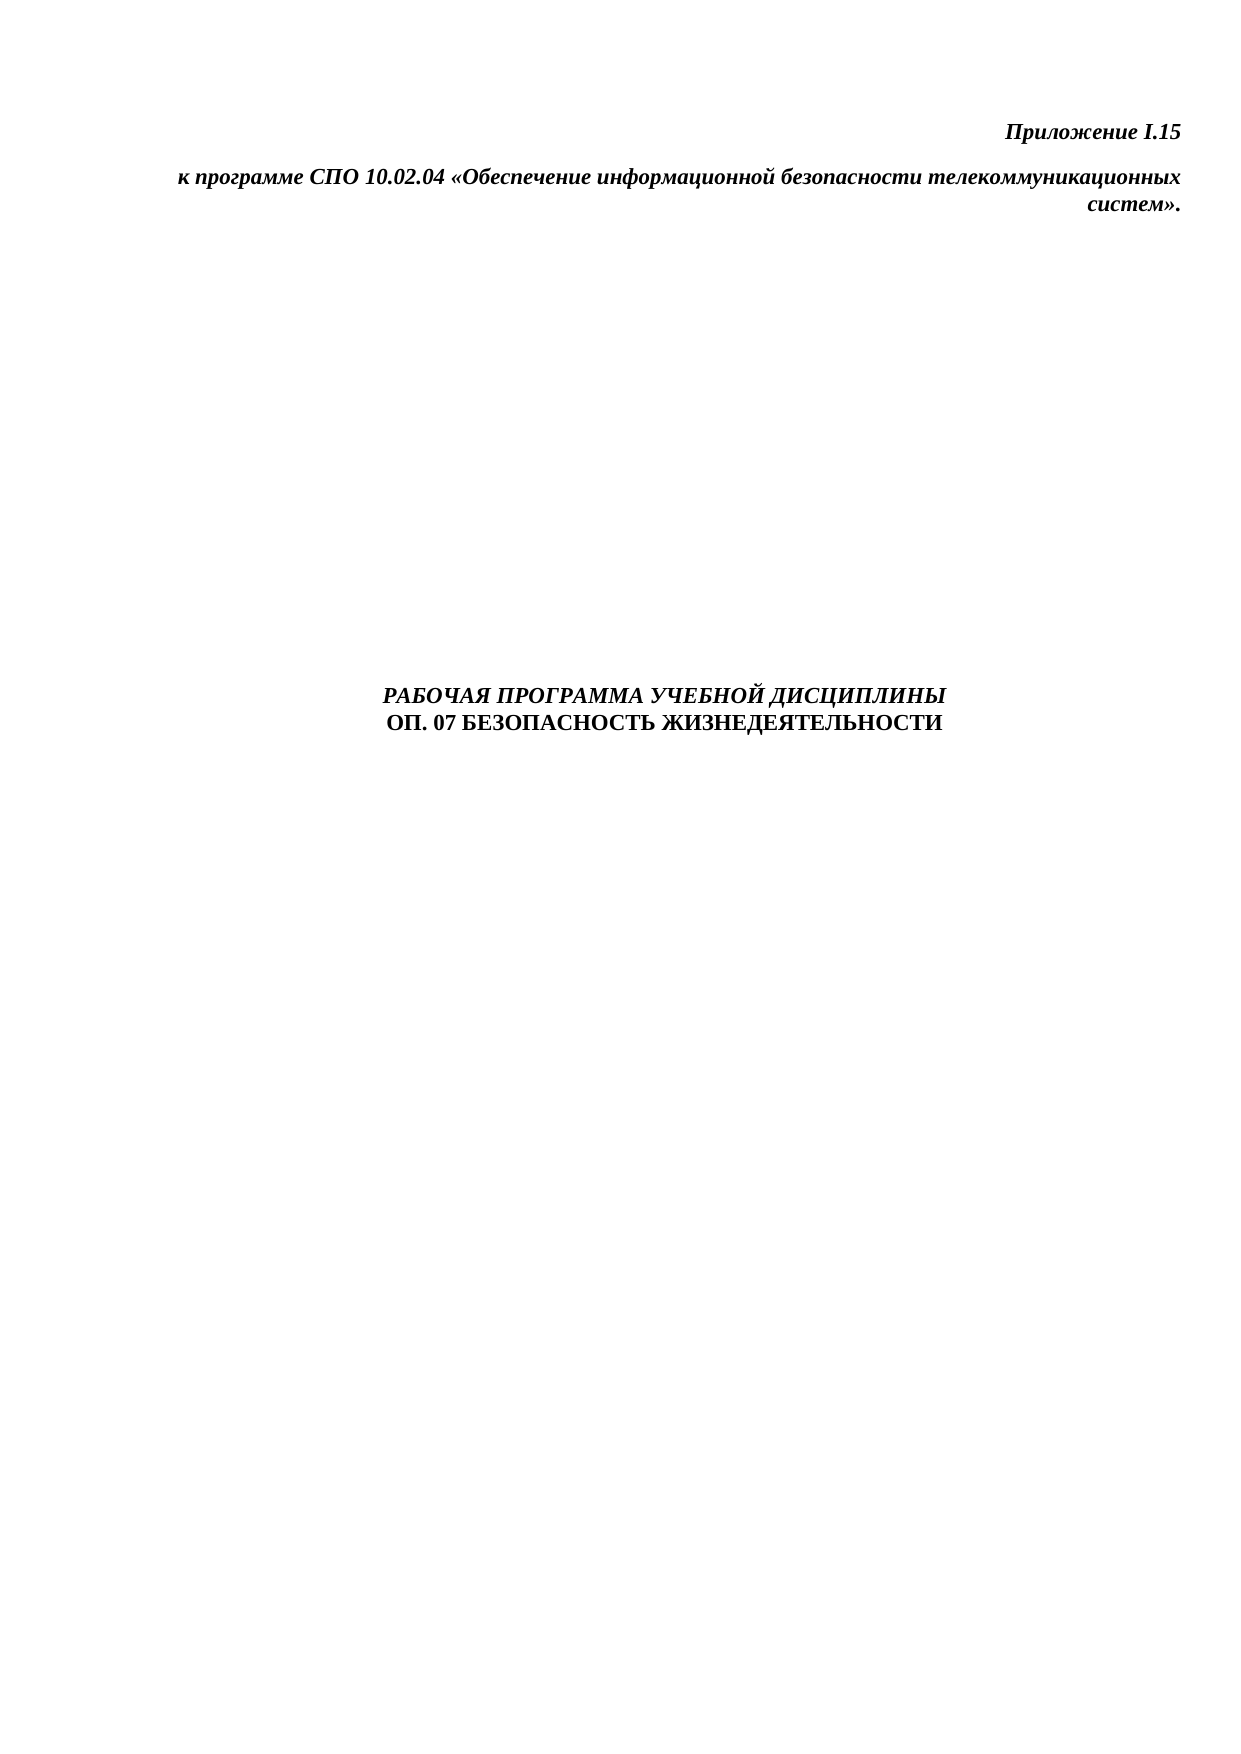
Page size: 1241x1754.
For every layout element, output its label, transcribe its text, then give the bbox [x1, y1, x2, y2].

text РАБОЧАЯ ПРОГРАММА УЧЕБНОЙ ДИСЦИПЛИНЫ [148, 682, 1181, 709]
text Приложение I.15 [148, 118, 1181, 144]
text к программе СПО 10.02.04 «Обеспечение информационной безопасности телекоммуникационных систем». [148, 163, 1181, 216]
text ОП. 07 БЕЗОПАСНОСТЬ ЖИЗНЕДЕЯТЕЛЬНОСТИ [148, 709, 1181, 735]
